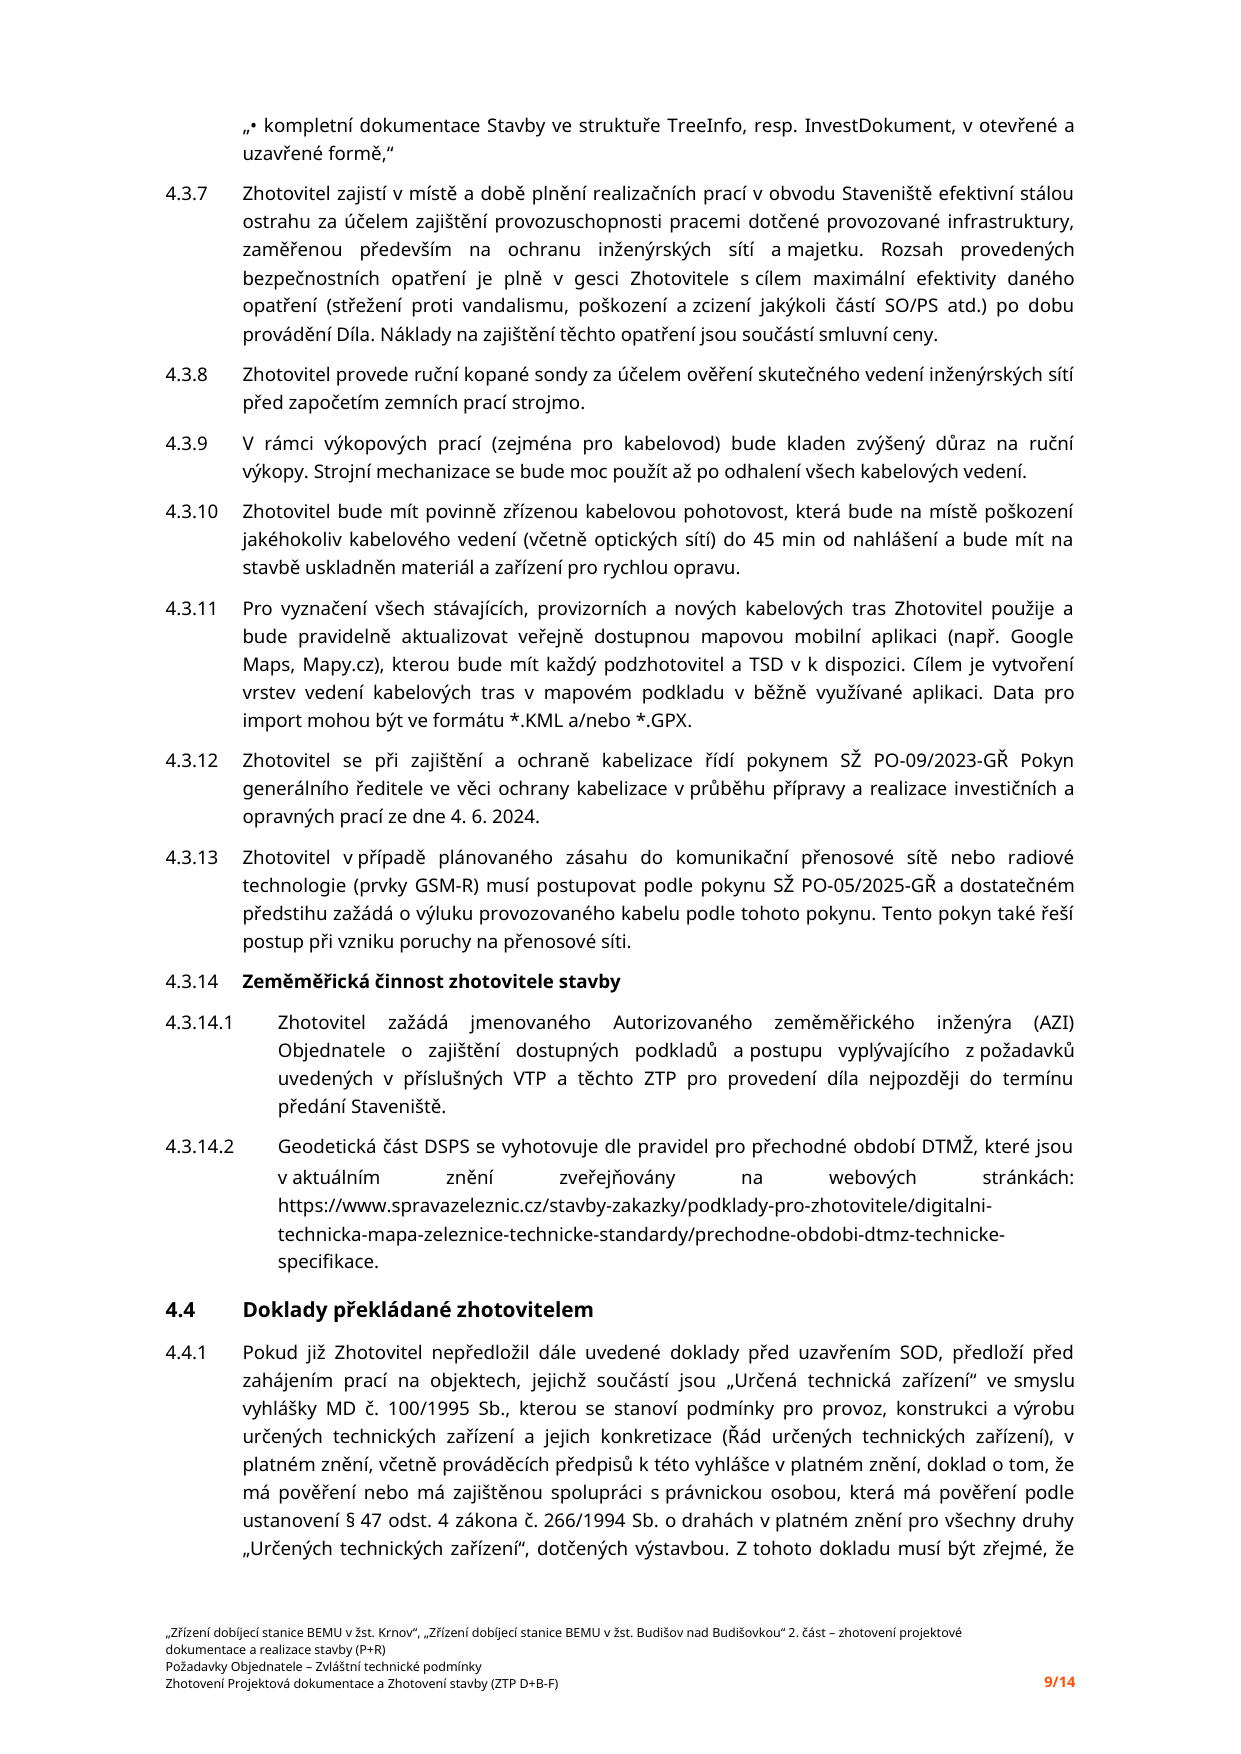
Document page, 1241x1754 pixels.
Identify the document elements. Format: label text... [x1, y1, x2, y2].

text Zeměměřická činnost zhotovitele stavby [165, 969, 1075, 994]
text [165, 1339, 1075, 1561]
text Doklady překládané zhotovitelem [165, 1296, 1075, 1324]
text V rámci výkopových prací (zejména pro kabelovod) bude kladen zvýšený důraz na ruční výkopy. Strojní mechanizace se bude moc použít až po odhalení všech kabelových vedení. [165, 430, 1075, 483]
text Zhotovitel v případě plánovaného zásahu do komunikační přenosové sítě nebo radiové technologie (prvky GSM-R) musí postupovat podle pokynu SŽ PO-05/2025-GŘ a dostatečném předstihu zažádá o výluku provozovaného kabelu podle tohoto pokynu. Tento pokyn také řeší postup při vzniku poruchy na přenosové síti. [165, 844, 1075, 954]
list Zhotovitel zajistí v místě a době plnění realizačních prací v obvodu Staveniště efektivní stálou ostrahu za účelem zajištění provozuschopnosti pracemi dotčené provozované infrastruktury, zaměřenou především na ochranu inženýrských sítí a majetku. Rozsah provedených bezpečnostních opatření je plně v gesci Zhotovitele s cílem maximální efektivity daného opatření (střežení proti vandalismu, poškození a zcizení jakýkoli částí SO/PS atd.) po dobu provádění Díla. Náklady na zajištění těchto opatření jsou součástí smluvní ceny. [165, 181, 1075, 346]
text Zhotovitel se při zajištění a ochraně kabelizace řídí pokynem SŽ PO-09/2023-GŘ Pokyn generálního ředitele ve věci ochrany kabelizace v průběhu přípravy a realizace investičních a opravných prací ze dne 4. 6. 2024. [165, 748, 1075, 829]
text Geodetická část DSPS se vyhotovuje dle pravidel pro přechodné období DTMŽ, které jsou v aktuálním znění zveřejňovány na webových stránkách: https://www.spravazeleznic.cz/stavby-zakazky/podklady-pro-zhotovitele/digitalni-technicka-mapa-zeleznice-technicke-standardy/prechodne-obdobi-dtmz-technicke-specifikace. [165, 1134, 1075, 1274]
text „• kompletní dokumentace Stavby ve struktuře TreeInfo, resp. InvestDokument, v otevřené a uzavřené formě,“ [242, 112, 1075, 166]
text Zhotovitel zažádá jmenovaného Autorizovaného zeměměřického inženýra (AZI) Objednatele o zajištění dostupných podkladů a postupu vyplývajícího z požadavků uvedených v příslušných VTP a těchto ZTP pro provedení díla nejpozději do termínu předání Staveniště. [165, 1009, 1075, 1119]
text Zhotovitel bude mít povinně zřízenou kabelovou pohotovost, která bude na místě poškození jakéhokoliv kabelového vedení (včetně optických sítí) do 45 min od nahlášení a bude mít na stavbě uskladněn materiál a zařízení pro rychlou opravu. [165, 498, 1075, 580]
text Zhotovitel provede ruční kopané sondy za účelem ověření skutečného vedení inženýrských sítí před započetím zemních prací strojmo. [165, 361, 1075, 415]
text Pro vyznačení všech stávajících, provizorních a nových kabelových tras Zhotovitel použije a bude pravidelně aktualizovat veřejně dostupnou mapovou mobilní aplikaci (např. Google Maps, Mapy.cz), kterou bude mít každý podzhotovitel a TSD v k dispozici. Cílem je vytvoření vrstev vedení kabelových tras v mapovém podkladu v běžně využívané aplikaci. Data pro import mohou být ve formátu *.KML a/nebo *.GPX. [165, 595, 1075, 733]
